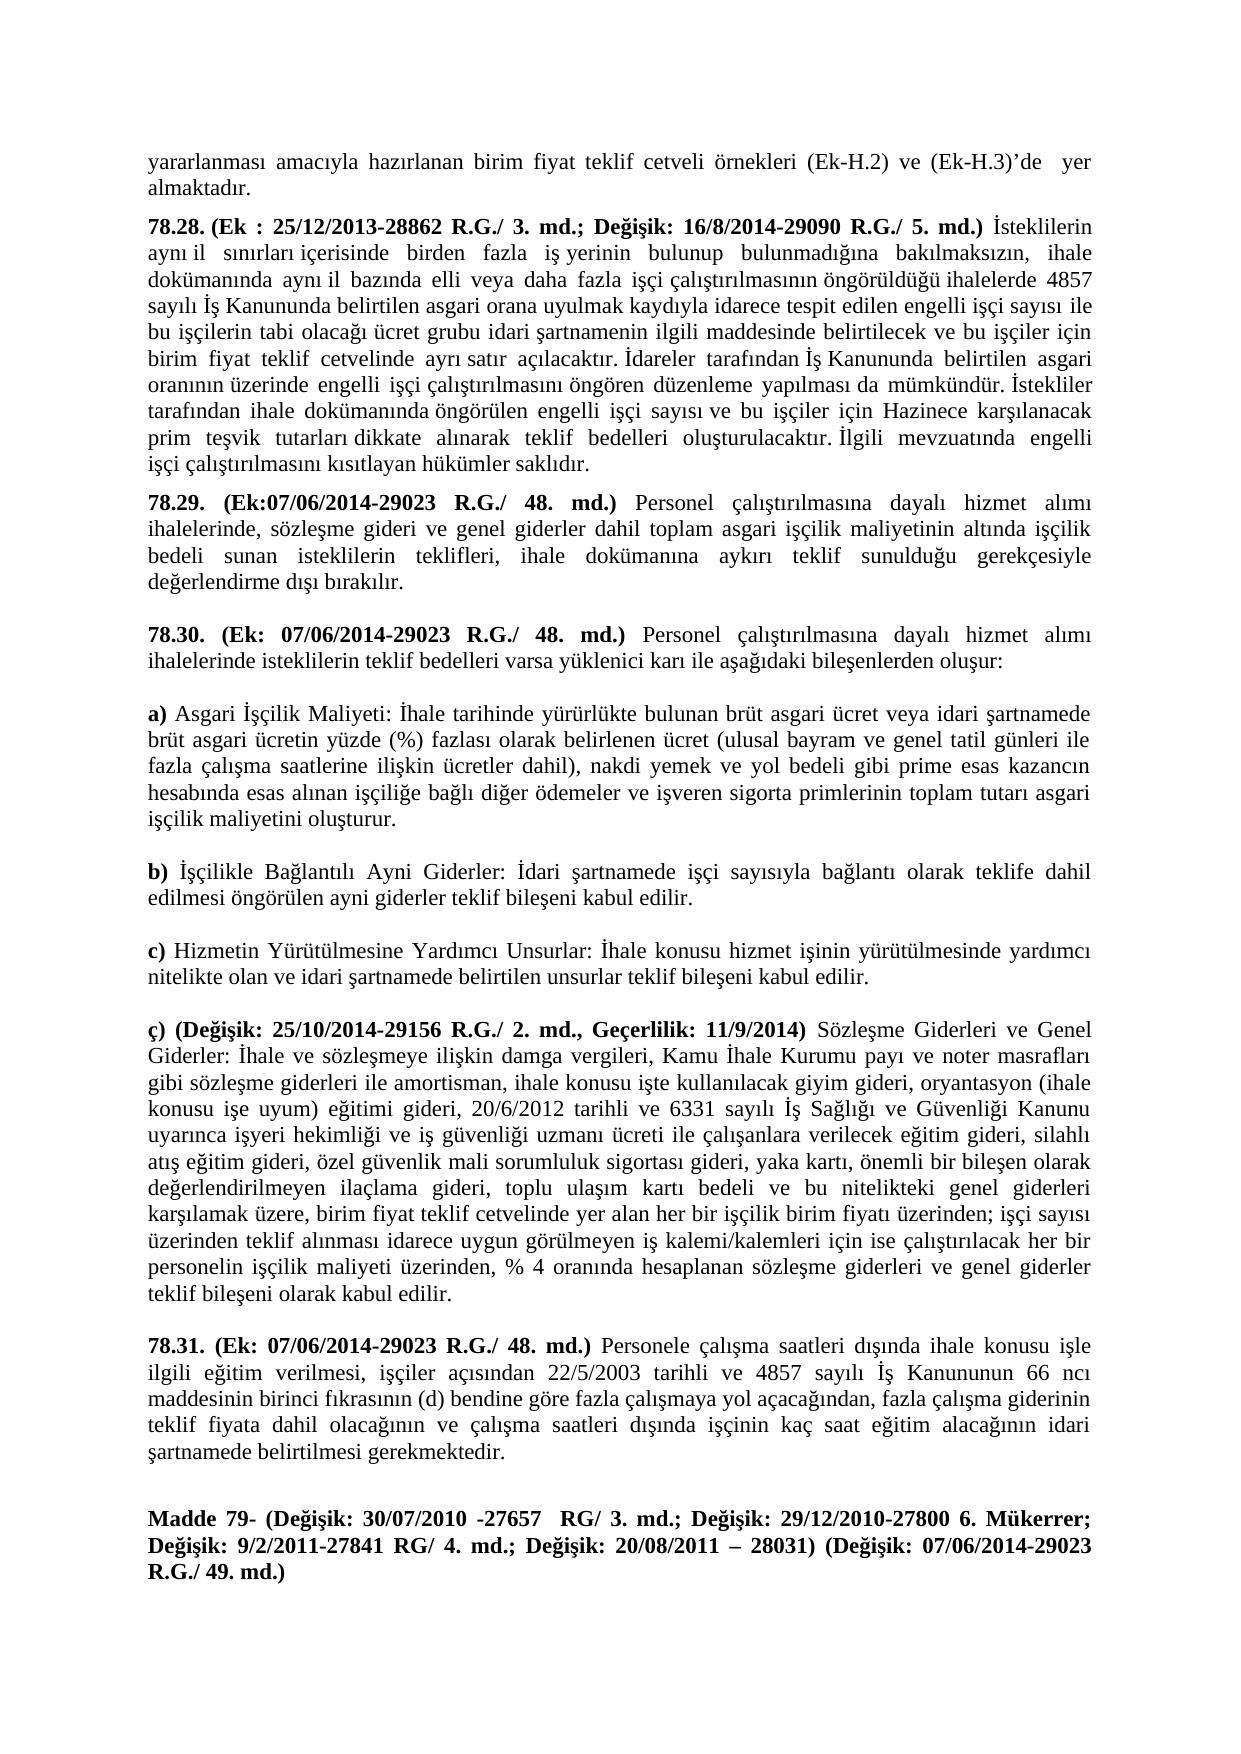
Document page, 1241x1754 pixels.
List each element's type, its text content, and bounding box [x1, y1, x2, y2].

title ç) (Değişik: 25/10/2014-29156 R.G./ 2. md., Geçerlilik: 11/9/2014) Sözleşme Giderleri ve Genel Giderler: İhale ve sözleşmeye ilişkin damga vergileri, Kamu İhale Kurumu payı ve noter masrafları gibi sözleşme giderleri ile amortisman, ihale konusu işte kullanılacak giyim gideri, oryantasyon (ihale konusu işe uyum) eğitimi gideri, 20/6/2012 tarihli ve 6331 sayılı İş Sağlığı ve Güvenliği Kanunu uyarınca işyeri hekimliği ve iş güvenliği uzmanı ücreti ile çalışanlara verilecek eğitim gideri, silahlı atış eğitim gideri, özel güvenlik mali sorumluluk sigortası gideri, yaka kartı, önemli bir bileşen olarak değerlendirilmeyen ilaçlama gideri, toplu ulaşım kartı bedeli ve bu nitelikteki genel giderleri karşılamak üzere, birim fiyat teklif cetvelinde yer alan her bir işçilik birim fiyatı üzerinden; işçi sayısı üzerinden teklif alınması idarece uygun görülmeyen iş kalemi/kalemleri için ise çalıştırılacak her bir personelin işçilik maliyeti üzerinden, % 4 oranında hesaplanan sözleşme giderleri ve genel giderler teklif bileşeni olarak kabul edilir. [148, 1016, 1092, 1306]
title a) Asgari İşçilik Maliyeti: İhale tarihinde yürürlükte bulunan brüt asgari ücret veya idari şartnamede brüt asgari ücretin yüzde (%) fazlası olarak belirlenen ücret (ulusal bayram ve genel tatil günleri ile fazla çalışma saatlerine ilişkin ücretler dahil), nakdi yemek ve yol bedeli gibi prime esas kazancın hesabında esas alınan işçiliğe bağlı diğer ödemeler ve işveren sigorta primlerinin toplam tutarı asgari işçilik maliyetini oluşturur. [148, 700, 1092, 832]
text 78.31. (Ek: 07/06/2014-29023 R.G./ 48. md.) Personele çalışma saatleri dışında ihale konusu işle ilgili eğitim verilmesi, işçiler açısından 22/5/2003 tarihli ve 4857 sayılı İş Kanununun 66 ncı maddesinin birinci fıkrasının (d) bendine göre fazla çalışmaya yol açacağından, fazla çalışma giderinin teklif fiyata dahil olacağının ve çalışma saatleri dışında işçinin kaç saat eğitim alacağının idari şartnamede belirtilmesi gerekmektedir. [148, 1332, 1092, 1464]
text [148, 148, 1092, 200]
title 78.30. (Ek: 07/06/2014-29023 R.G./ 48. md.) Personel çalıştırılmasına dayalı hizmet alımı ihalelerinde isteklilerin teklif bedelleri varsa yüklenici karı ile aşağıdaki bileşenlerden oluşur: [148, 621, 1092, 673]
text 78.29. (Ek:07/06/2014-29023 R.G./ 48. md.) Personel çalıştırılmasına dayalı hizmet alımı ihalelerinde, sözleşme gideri ve genel giderler dahil toplam asgari işçilik maliyetinin altında işçilik bedeli sunan isteklilerin teklifleri, ihale dokümanına aykırı teklif sunulduğu gerekçesiyle değerlendirme dışı bırakılır. [148, 489, 1092, 594]
text 78.28. (Ek : 25/12/2013-28862 R.G./ 3. md.; Değişik: 16/8/2014-29090 R.G./ 5. md.) İsteklilerin aynı il sınırları içerisinde birden fazla iş yerinin bulunup bulunmadığına bakılmaksızın, ihale dokümanında aynı il bazında elli veya daha fazla işçi çalıştırılmasının öngörüldüğü ihalelerde 4857 sayılı İş Kanununda belirtilen asgari orana uyulmak kaydıyla idarece tespit edilen engelli işçi sayısı ile bu işçilerin tabi olacağı ücret grubu idari şartnamenin ilgili maddesinde belirtilecek ve bu işçiler için birim fiyat teklif cetvelinde ayrı satır açılacaktır. İdareler tarafından İş Kanununda belirtilen asgari oranının üzerinde engelli işçi çalıştırılmasını öngören düzenleme yapılması da mümkündür. İstekliler tarafından ihale dokümanında öngörülen engelli işçi sayısı ve bu işçiler için Hazinece karşılanacak prim teşvik tutarları dikkate alınarak teklif bedelleri oluşturulacaktır. İlgili mevzuatında engelli işçi çalıştırılmasını kısıtlayan hükümler saklıdır. [148, 213, 1092, 476]
title c) Hizmetin Yürütülmesine Yardımcı Unsurlar: İhale konusu hizmet işinin yürütülmesinde yardımcı nitelikte olan ve idari şartnamede belirtilen unsurlar teklif bileşeni kabul edilir. [148, 937, 1092, 990]
title Madde 79- (Değişik: 30/07/2010 -27657 RG/ 3. md.; Değişik: 29/12/2010-27800 6. Mükerrer; Değişik: 9/2/2011-27841 RG/ 4. md.; Değişik: 20/08/2011 – 28031) (Değişik: 07/06/2014-29023 R.G./ 49. md.) [148, 1505, 1092, 1584]
title b) İşçilikle Bağlantılı Ayni Giderler: İdari şartnamede işçi sayısıyla bağlantı olarak teklife dahil edilmesi öngörülen ayni giderler teklif bileşeni kabul edilir. [148, 858, 1092, 911]
